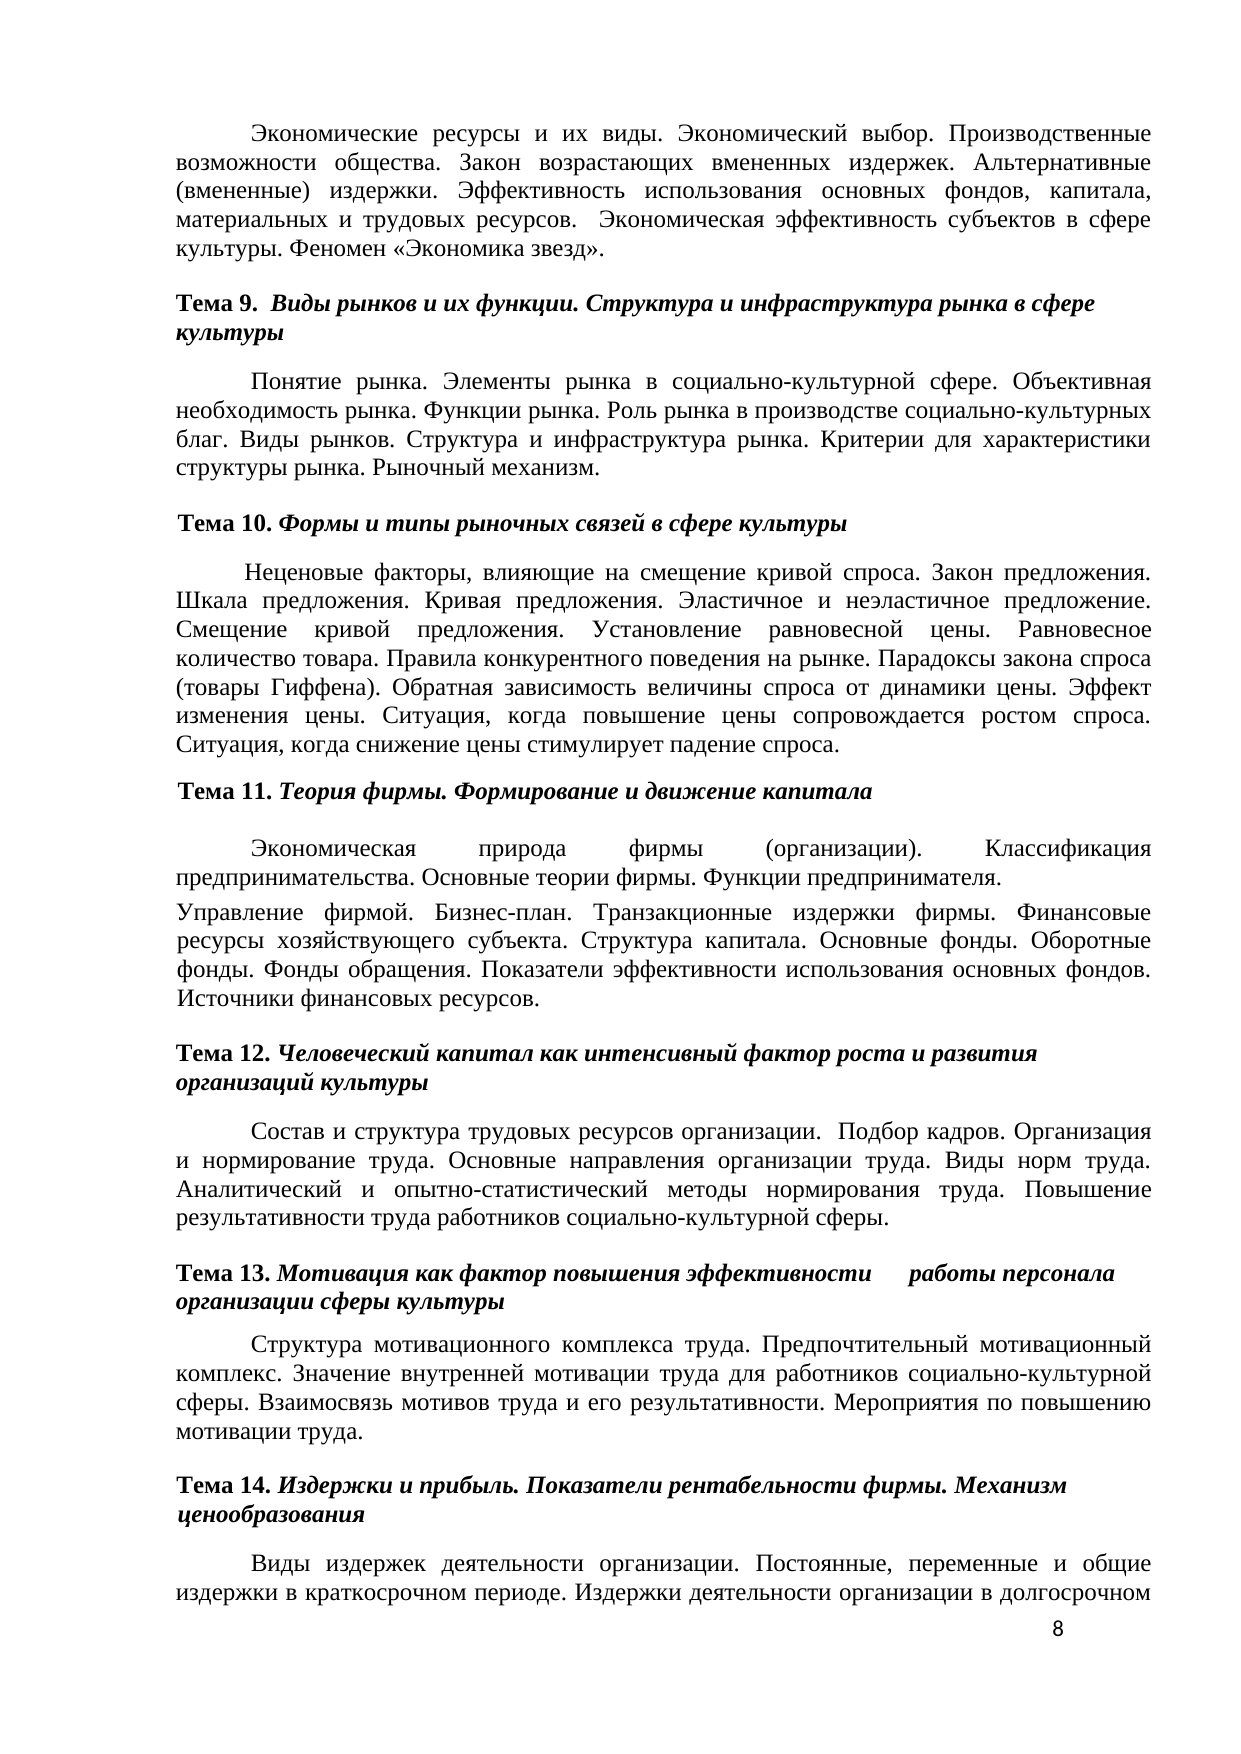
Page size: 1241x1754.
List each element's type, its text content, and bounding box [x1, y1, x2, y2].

text Тема 10. Формы и типы рыночных связей в сфере культуры [177, 508, 1152, 536]
text Тема 12. Человеческий капитал как интенсивный фактор роста и развития организаций культуры [176, 1038, 1152, 1096]
text Экономические ресурсы и их виды. Экономический выбор. Производственные возможности общества. Закон возрастающих вмененных издержек. Альтернативные (вмененные) издержки. Эффективность использования основных фондов, капитала, материальных и трудовых ресурсов. Экономическая эффективность субъектов в сфере культуры. Феномен «Экономика звезд». [176, 118, 1152, 262]
text Тема 14. Издержки и прибыль. Показатели рентабельности фирмы. Механизм ценообразования [176, 1471, 1152, 1528]
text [176, 1548, 1152, 1606]
text Управление фирмой. Бизнес-план. Транзакционные издержки фирмы. Финансовые ресурсы хозяйствующего субъекта. Структура капитала. Основные фонды. Оборотные фонды. Фонды обращения. Показатели эффективности использования основных фондов. Источники финансовых ресурсов. [176, 897, 1152, 1012]
text Тема 9. Виды рынков и их функции. Структура и инфраструктура рынка в сфере культуры [176, 288, 1152, 346]
text Понятие рынка. Элементы рынка в социально-культурной сфере. Объективная необходимость рынка. Функции рынка. Роль рынка в производстве социально-культурных благ. Виды рынков. Структура и инфраструктура рынка. Критерии для характеристики структуры рынка. Рыночный механизм. [176, 366, 1152, 481]
text Тема 13. Мотивация как фактор повышения эффективности работы персонала организации сферы культуры [176, 1258, 1152, 1315]
text Структура мотивационного комплекса труда. Предпочтительный мотивационный комплекс. Значение внутренней мотивации труда для работников социально-культурной сферы. Взаимосвязь мотивов труда и его результативности. Мероприятия по повышению мотивации труда. [176, 1329, 1152, 1444]
text Неценовые факторы, влияющие на смещение кривой спроса. Закон предложения. Шкала предложения. Кривая предложения. Эластичное и неэластичное предложение. Смещение кривой предложения. Установление равновесной цены. Равновесное количество товара. Правила конкурентного поведения на рынке. Парадоксы закона спроса (товары Гиффена). Обратная зависимость величины спроса от динамики цены. Эффект изменения цены. Ситуация, когда повышение цены сопровождается ростом спроса. Ситуация, когда снижение цены стимулирует падение спроса. [176, 557, 1152, 758]
text Состав и структура трудовых ресурсов организации. Подбор кадров. Организация и нормирование труда. Основные направления организации труда. Виды норм труда. Аналитический и опытно-статистический методы нормирования труда. Повышение результативности труда работников социально-культурной сферы. [176, 1116, 1152, 1231]
text Экономическая природа фирмы (организации). Классификация предпринимательства. Основные теории фирмы. Функции предпринимателя. [176, 833, 1152, 891]
text Тема 11. Теория фирмы. Формирование и движение капитала [177, 776, 1152, 805]
